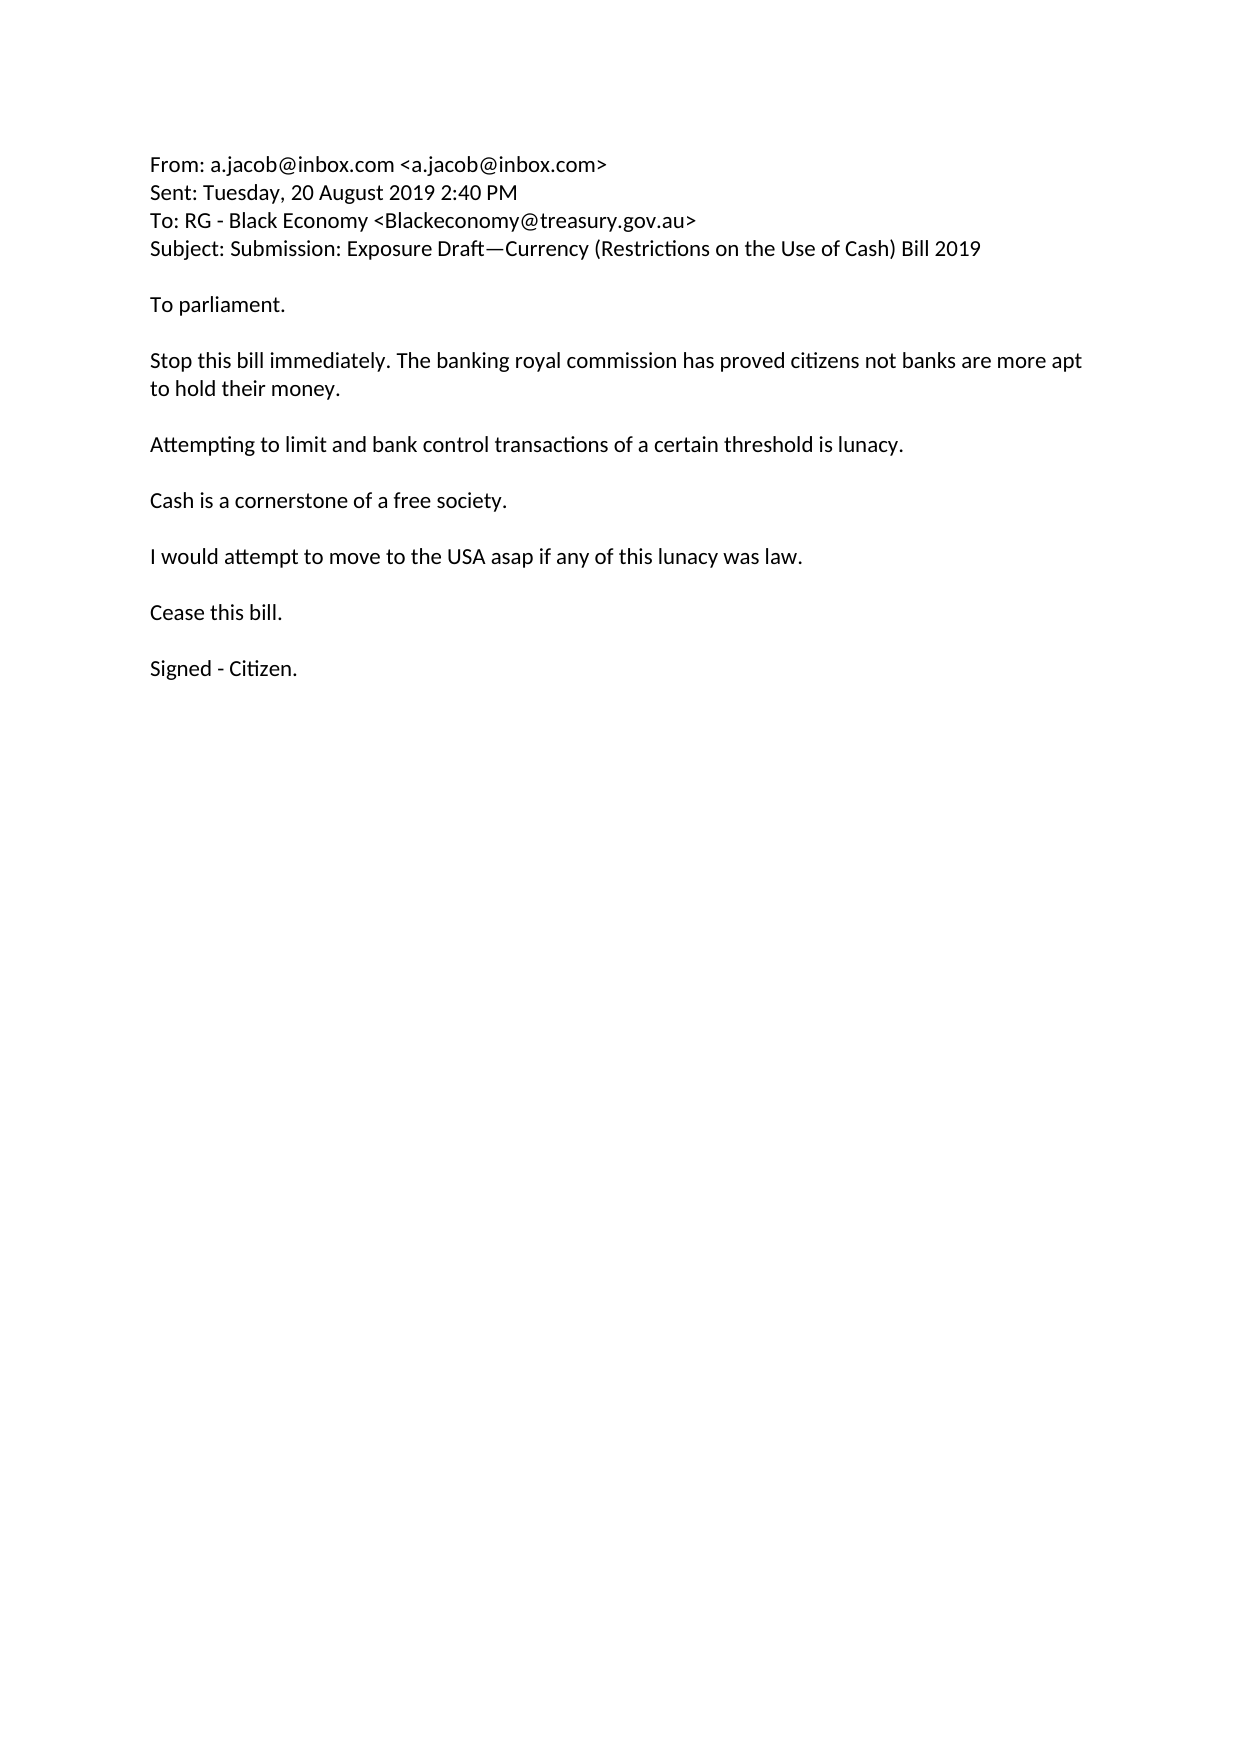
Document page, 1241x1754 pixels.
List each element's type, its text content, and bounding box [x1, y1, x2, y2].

text I would attempt to move to the USA asap if any of this lunacy was law. [150, 542, 1090, 570]
text From: a.jacob@inbox.com <a.jacob@inbox.com> Sent: Tuesday, 20 August 2019 2:40 PM To: RG - Black Economy <Blackeconomy@treasury.gov.au> Subject: Submission: Exposure Draft—Currency (Restrictions on the Use of Cash) Bill 2019 [150, 150, 1090, 262]
text Attempting to limit and bank control transactions of a certain threshold is lunacy. [150, 430, 1090, 458]
text Signed - Citizen. [150, 654, 1090, 682]
text To parliament. [150, 290, 1090, 318]
text Stop this bill immediately. The banking royal commission has proved citizens not banks are more apt to hold their money. [150, 346, 1090, 402]
text Cease this bill. [150, 598, 1090, 626]
text Cash is a cornerstone of a free society. [150, 486, 1090, 514]
